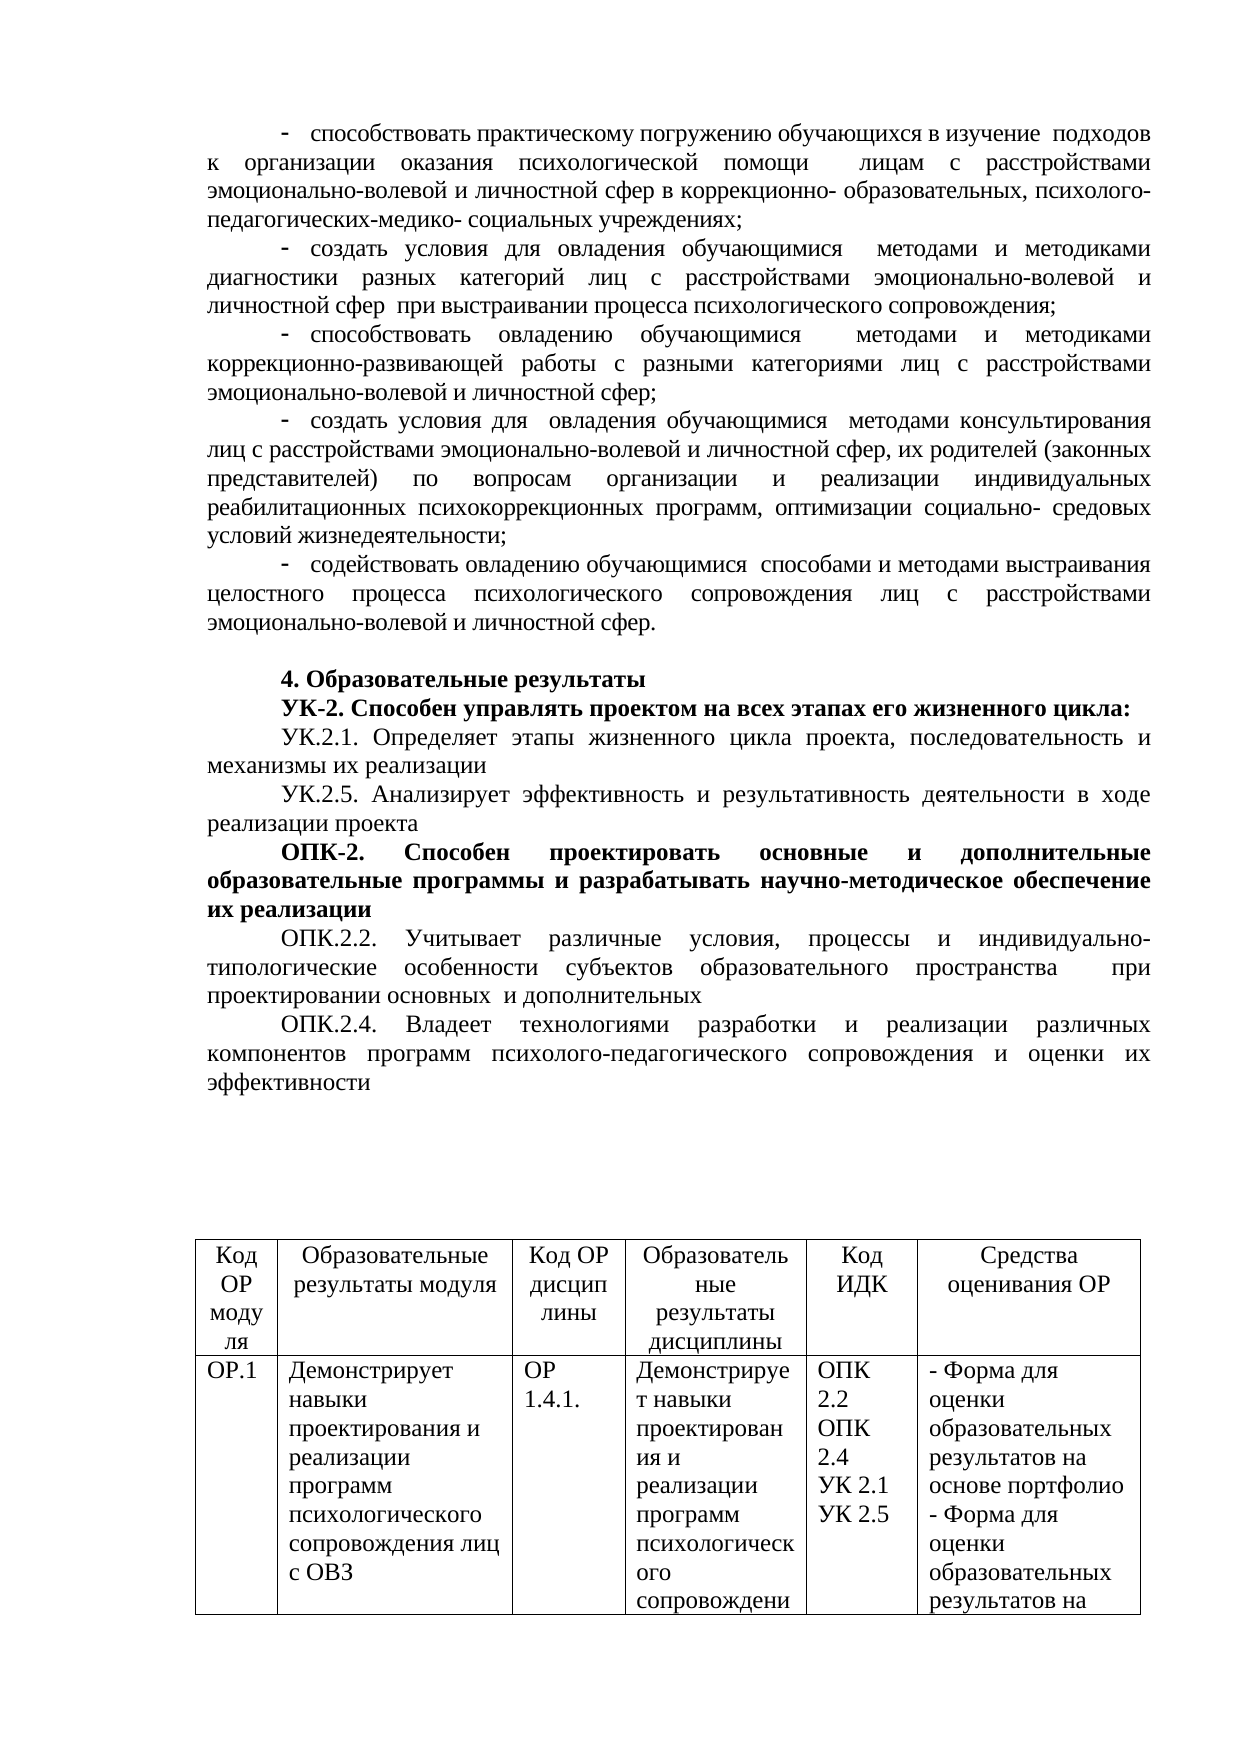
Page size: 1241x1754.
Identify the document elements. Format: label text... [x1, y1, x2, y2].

list содействовать овладению обучающимися способами и методами выстраивания целостного процесса психологического сопровождения лиц с расстройствами эмоционально-волевой и личностной сфер. [207, 549, 1152, 636]
table_cell ОР.1 [196, 1356, 277, 1614]
text УК.2.5. Анализирует эффективность и результативность деятельности в ходе реализации проекта [207, 779, 1152, 837]
text ОПК-2. Способен проектировать основные и дополнительные образовательные программы и разрабатывать научно-методическое обеспечение их реализации [207, 837, 1152, 923]
text ОПК.2.4. Владеет технологиями разработки и реализации различных компонентов программ психолого-педагогического сопровождения и оценки их эффективности [207, 1009, 1152, 1096]
text УК.2.1. Определяет этапы жизненного цикла проекта, последовательность и механизмы их реализации [207, 722, 1152, 779]
list способствовать практическому погружению обучающихся в изучение подходов к организации оказания психологической помощи лицам с расстройствами эмоционально-волевой и личностной сфер в коррекционно- образовательных, психолого-педагогических-медико- социальных учреждениях; [207, 118, 1152, 233]
table_header Образовательные результаты модуля [278, 1240, 512, 1355]
table_header Код ОР дисциплины [513, 1240, 625, 1355]
list создать условия для овладения обучающимися методами и методиками диагностики разных категорий лиц с расстройствами эмоционально-волевой и личностной сфер при выстраивании процесса психологического сопровождения; [207, 233, 1152, 319]
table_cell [626, 1356, 806, 1614]
text ОПК.2.2. Учитывает различные условия, процессы и индивидуально-типологические особенности субъектов образовательного пространства при проектировании основных и дополнительных [207, 923, 1152, 1009]
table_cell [278, 1356, 512, 1614]
list способствовать овладению обучающимися методами и методиками коррекционно-развивающей работы с разными категориями лиц с расстройствами эмоционально-волевой и личностной сфер; [207, 319, 1152, 406]
list создать условия для овладения обучающимися методами консультирования лиц с расстройствами эмоционально-волевой и личностной сфер, их родителей (законных представителей) по вопросам организации и реализации индивидуальных реабилитационных психокоррекционных программ, оптимизации социально- средовых условий жизнедеятельности; [207, 406, 1152, 549]
table_header Образовательные результаты дисциплины [626, 1240, 806, 1355]
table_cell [807, 1356, 917, 1614]
table_header Код ИДК [807, 1240, 917, 1355]
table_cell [918, 1356, 1140, 1614]
text 4. Образовательные результаты [207, 664, 1152, 693]
text УК-2. Способен управлять проектом на всех этапах его жизненного цикла: [207, 693, 1152, 722]
table_header Код ОР модуля [196, 1240, 277, 1355]
table_header Средства оценивания ОР [918, 1240, 1140, 1355]
table_cell ОР 1.4.1. [513, 1356, 625, 1614]
